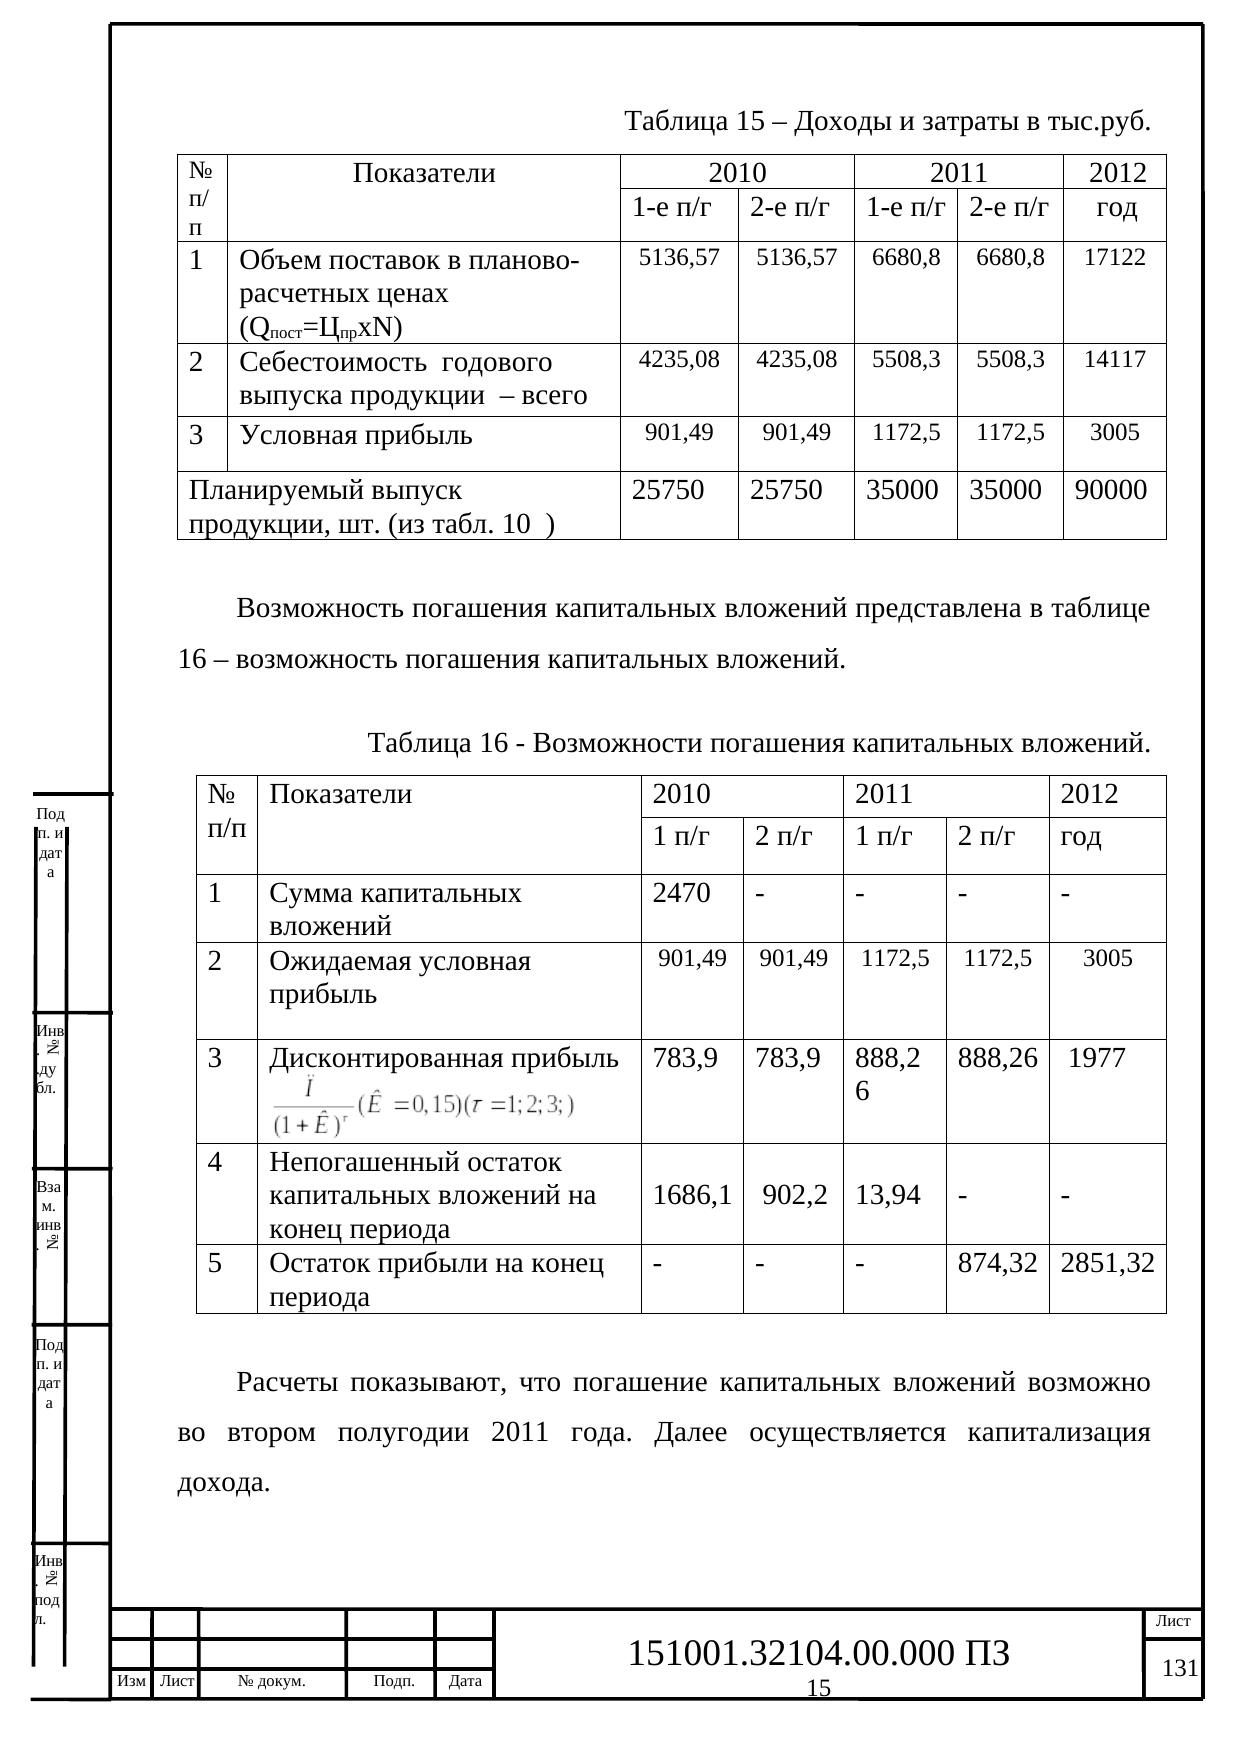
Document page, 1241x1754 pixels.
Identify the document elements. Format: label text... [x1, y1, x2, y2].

table_cell год [1050, 818, 1166, 874]
text Таблица 16 - Возможности погашения капитальных вложений. [177, 725, 1152, 758]
table_header 2011 [844, 776, 1049, 817]
table_cell 1172,5 [947, 943, 1049, 1039]
table_header 2011 [855, 155, 1063, 188]
table_cell 1 [178, 242, 227, 343]
table_cell Объем поставок в планово-расчетных ценах (Qпост=ЦпрхN) [228, 242, 620, 343]
table_header 2010 [642, 776, 843, 817]
table_cell 901,49 [739, 417, 854, 471]
table_cell - [947, 1144, 1049, 1244]
table_cell 6680,8 [958, 242, 1063, 343]
table_cell 5 [197, 1245, 257, 1312]
table_header № п/п [197, 776, 257, 874]
table_cell - [947, 875, 1049, 942]
table_cell 13,94 [844, 1144, 946, 1244]
table_cell 1-е п/г [855, 189, 957, 241]
table_cell - [642, 1245, 743, 1312]
table_cell 3 [197, 1040, 257, 1143]
table_cell 25750 [621, 472, 738, 539]
table_cell 4235,08 [739, 344, 854, 416]
table_cell 1-е п/г [621, 189, 738, 241]
table_cell 35000 [958, 472, 1063, 539]
table_cell 14117 [1064, 344, 1166, 416]
table_header Показатели [258, 776, 641, 874]
table_cell 888,26 [844, 1040, 946, 1143]
table_header Показатели [228, 155, 620, 241]
table_cell Непогашенный остаток капитальных вложений на конец периода [258, 1144, 641, 1244]
table_cell год [1064, 189, 1166, 241]
table_cell 902,2 [744, 1144, 843, 1244]
table_header 2012 [1064, 155, 1166, 188]
table_cell 1977 [1050, 1040, 1166, 1143]
table_cell Ожидаемая условная прибыль [258, 943, 641, 1039]
table_cell Дисконтированная прибыль [258, 1040, 641, 1143]
table_cell Себестоимость годового выпуска продукции – всего [228, 344, 620, 416]
table_cell 1 п/г [642, 818, 743, 874]
table_cell 5508,3 [958, 344, 1063, 416]
table_cell - [844, 1245, 946, 1312]
table_cell 90000 [1064, 472, 1166, 539]
table_cell - [744, 1245, 843, 1312]
table_cell 2 п/г [947, 818, 1049, 874]
table_cell 1172,5 [844, 943, 946, 1039]
table_cell 17122 [1064, 242, 1166, 343]
table_cell 3005 [1050, 943, 1166, 1039]
text Расчеты показывают, что погашение капитальных вложений возможно во втором полугодии 2011 года. Далее осуществляется капитализация дохода. [177, 1364, 1152, 1498]
table_header № п/п [178, 155, 227, 241]
table_cell 2 п/г [744, 818, 843, 874]
table_cell Условная прибыль [228, 417, 620, 471]
table_cell 1172,5 [855, 417, 957, 471]
table_cell 3 [178, 417, 227, 471]
table_cell 901,49 [621, 417, 738, 471]
table_cell - [1050, 875, 1166, 942]
table_cell Сумма капитальных вложений [258, 875, 641, 942]
table_cell - [844, 875, 946, 942]
table_cell 2470 [642, 875, 743, 942]
table_cell 888,26 [947, 1040, 1049, 1143]
table_cell 5136,57 [739, 242, 854, 343]
table_header 2012 [1050, 776, 1166, 817]
table_cell 783,9 [642, 1040, 743, 1143]
text Возможность погашения капитальных вложений представлена в таблице 16 – возможность погашения капитальных вложений. [177, 591, 1152, 674]
table_cell 5508,3 [855, 344, 957, 416]
table_cell 2 [178, 344, 227, 416]
table_cell 1 п/г [844, 818, 946, 874]
table_header 2010 [621, 155, 854, 188]
table_cell Планируемый выпуск продукции, шт. (из табл. 10 ) [178, 472, 620, 539]
table_cell 3005 [1064, 417, 1166, 471]
table_cell 1686,1 [642, 1144, 743, 1244]
text Таблица 15 – Доходы и затраты в тыс.руб. [177, 103, 1152, 137]
table_cell 901,49 [642, 943, 743, 1039]
table_cell 901,49 [744, 943, 843, 1039]
table_cell 2-е п/г [739, 189, 854, 241]
table_cell 1172,5 [958, 417, 1063, 471]
table_cell 874,32 [947, 1245, 1049, 1312]
table_cell 5136,57 [621, 242, 738, 343]
table_cell 4235,08 [621, 344, 738, 416]
table_cell - [1050, 1144, 1166, 1244]
table_cell 2851,32 [1050, 1245, 1166, 1312]
table_cell 1 [197, 875, 257, 942]
table_cell 4 [197, 1144, 257, 1244]
table_cell 783,9 [744, 1040, 843, 1143]
table_cell 25750 [739, 472, 854, 539]
table_cell - [744, 875, 843, 942]
table_cell 35000 [855, 472, 957, 539]
table_cell 2 [197, 943, 257, 1039]
table_cell 2-е п/г [958, 189, 1063, 241]
table_cell 6680,8 [855, 242, 957, 343]
table_cell Остаток прибыли на конец периода [258, 1245, 641, 1312]
